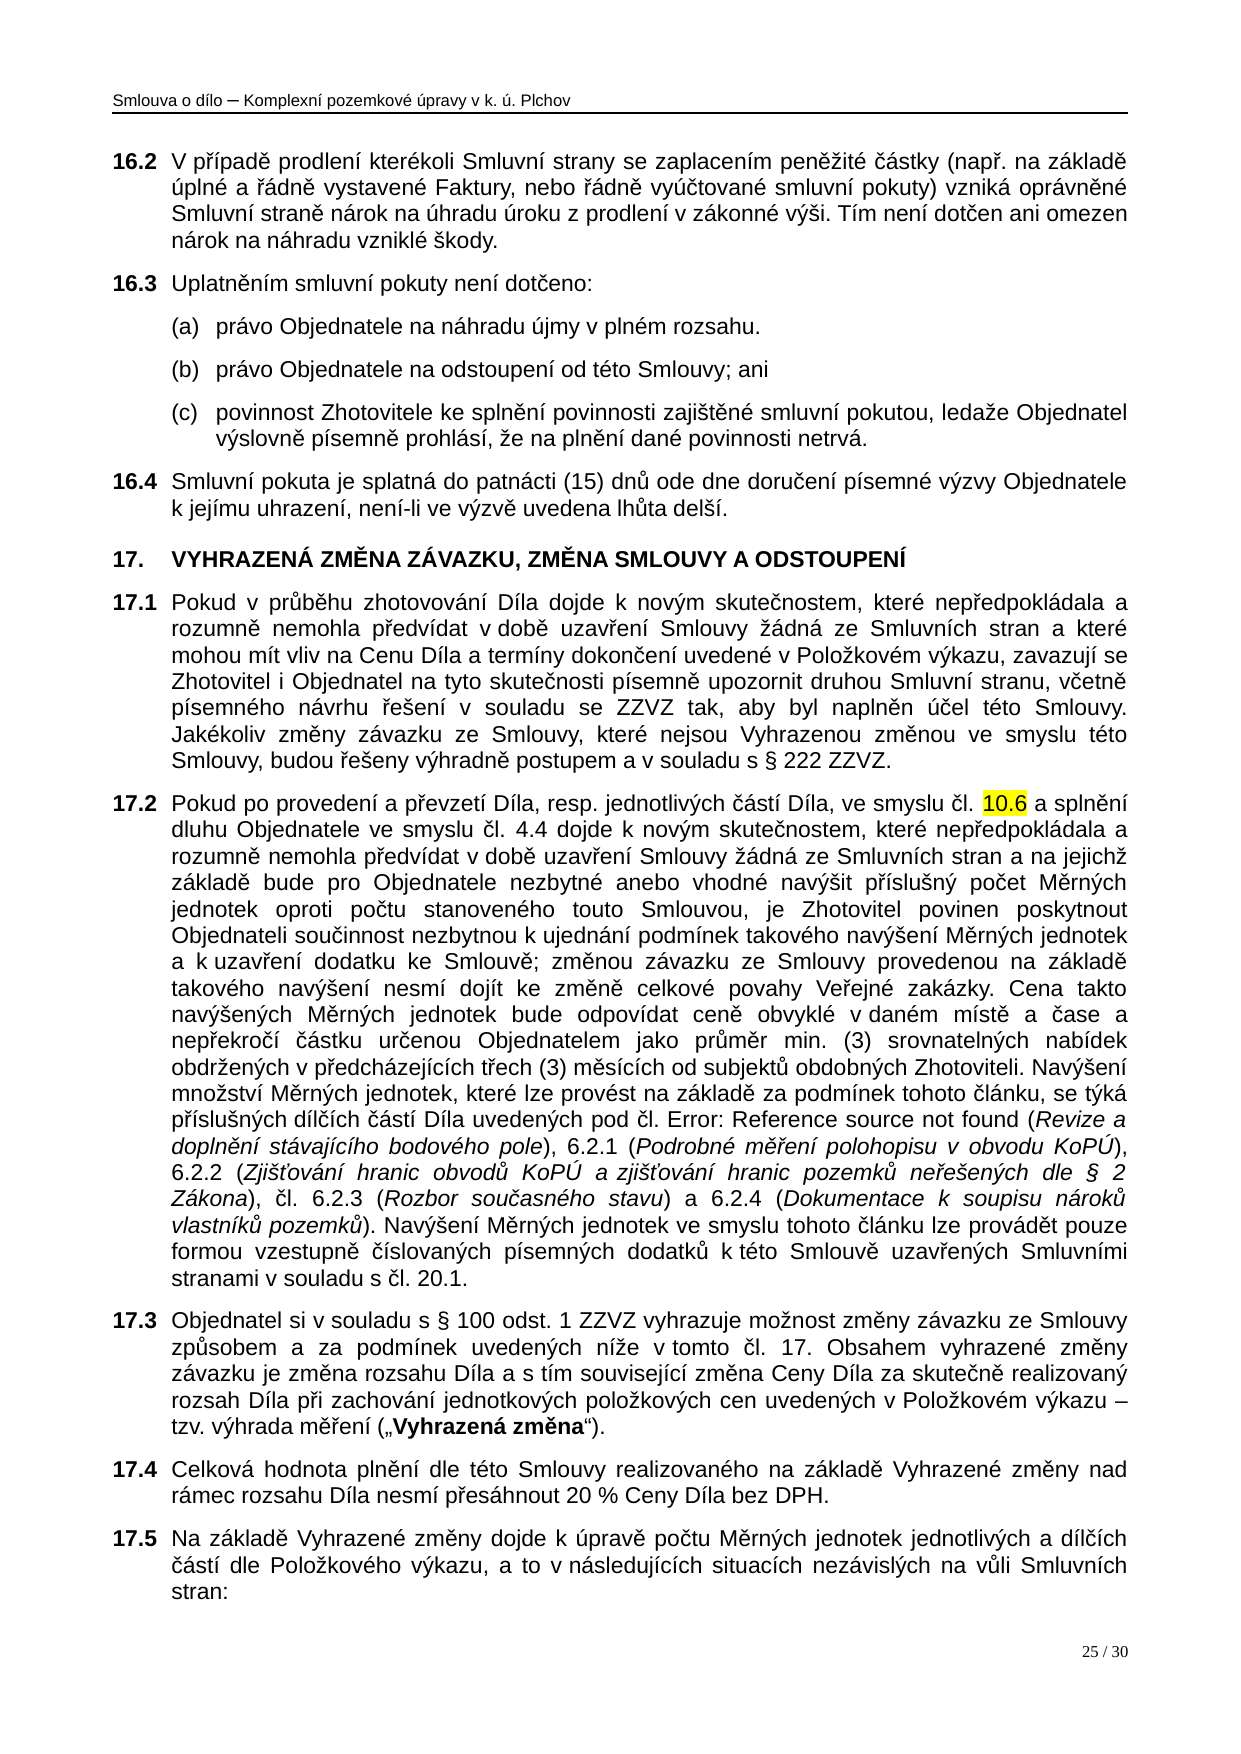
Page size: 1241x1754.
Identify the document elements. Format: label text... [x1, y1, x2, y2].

list právo Objednatele na odstoupení od této Smlouvy; ani [171, 356, 1128, 382]
text Na základě Vyhrazené změny dojde k úpravě počtu Měrných jednotek jednotlivých a dílčích částí dle Položkového výkazu, a to v následujících situacích nezávislých na vůli Smluvních stran: [112, 1525, 1128, 1604]
list právo Objednatele na náhradu újmy v plném rozsahu. [171, 313, 1128, 339]
text Uplatněním smluvní pokuty není dotčeno: [112, 270, 1128, 296]
text Objednatel si v souladu s § 100 odst. 1 ZZVZ vyhrazuje možnost změny závazku ze Smlouvy způsobem a za podmínek uvedených níže v tomto čl. 17. Obsahem vyhrazené změny závazku je změna rozsahu Díla a s tím související změna Ceny Díla za skutečně realizovaný rozsah Díla při zachování jednotkových položkových cen uvedených v Položkovém výkazu – tzv. výhrada měření („Vyhrazená změna“). [112, 1307, 1128, 1439]
text Celková hodnota plnění dle této Smlouvy realizovaného na základě Vyhrazené změny nad rámec rozsahu Díla nesmí přesáhnout 20 % Ceny Díla bez DPH. [112, 1456, 1128, 1509]
text V případě prodlení kterékoli Smluvní strany se zaplacením peněžité částky (např. na základě úplné a řádně vystavené Faktury, nebo řádně vyúčtované smluvní pokuty) vzniká oprávněné Smluvní straně nárok na úhradu úroku z prodlení v zákonné výši. Tím není dotčen ani omezen nárok na náhradu vzniklé škody. [112, 148, 1128, 253]
text Smluvní pokuta je splatná do patnácti (15) dnů ode dne doručení písemné výzvy Objednatele k jejímu uhrazení, není-li ve výzvě uvedena lhůta delší. [112, 468, 1128, 521]
text Vyhrazená změna závazku, změna smlouvy a odstoupení [112, 546, 1128, 572]
text Pokud v průběhu zhotovování Díla dojde k novým skutečnostem, které nepředpokládala a rozumně nemohla předvídat v době uzavření Smlouvy žádná ze Smluvních stran a které mohou mít vliv na Cenu Díla a termíny dokončení uvedené v Položkovém výkazu, zavazují se Zhotovitel i Objednatel na tyto skutečnosti písemně upozornit druhou Smluvní stranu, včetně písemného návrhu řešení v souladu se ZZVZ tak, aby byl naplněn účel této Smlouvy. Jakékoliv změny závazku ze Smlouvy, které nejsou Vyhrazenou změnou ve smyslu této Smlouvy, budou řešeny výhradně postupem a v souladu s § 222 ZZVZ. [112, 589, 1128, 773]
list povinnost Zhotovitele ke splnění povinnosti zajištěné smluvní pokutou, ledaže Objednatel výslovně písemně prohlásí, že na plnění dané povinnosti netrvá. [171, 399, 1128, 452]
